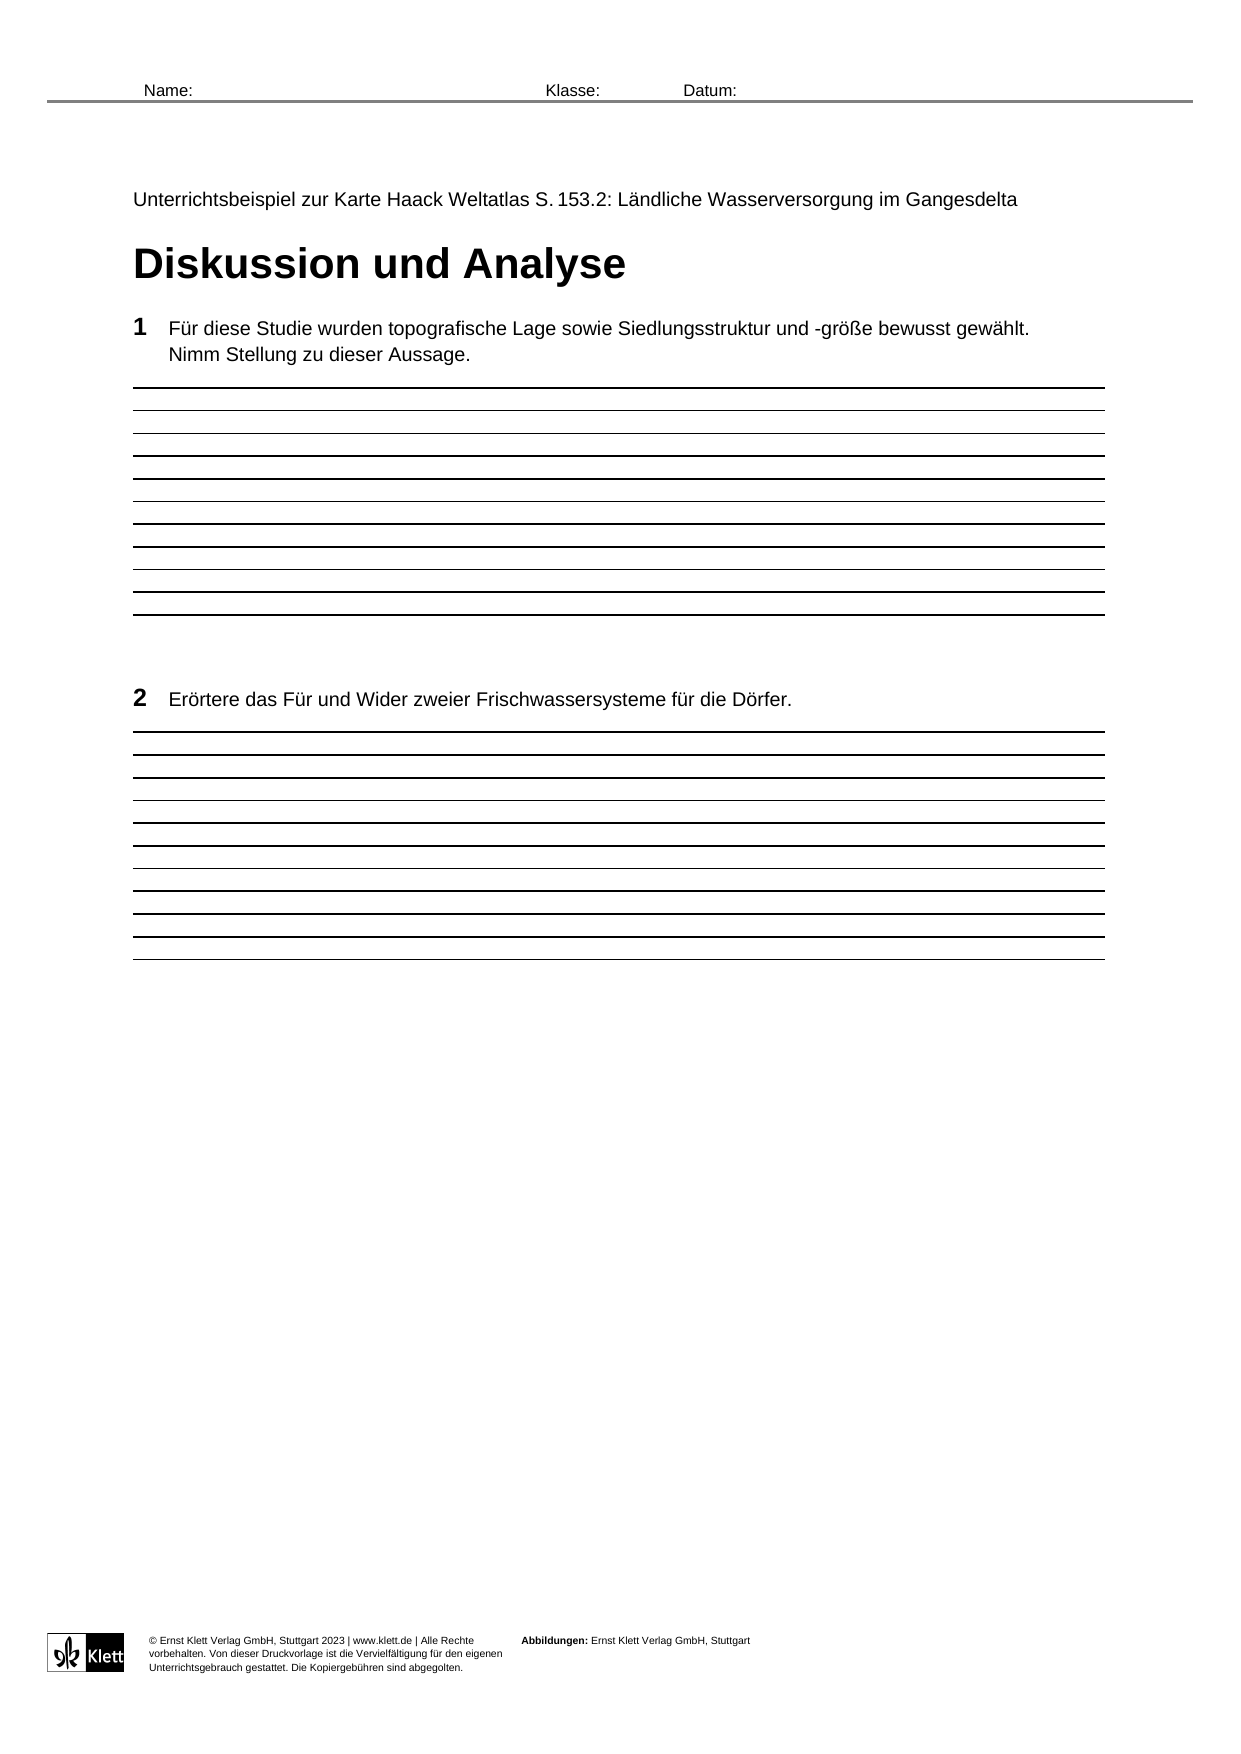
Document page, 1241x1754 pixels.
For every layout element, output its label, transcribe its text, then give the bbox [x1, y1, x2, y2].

text 1 Für diese Studie wurden topografische Lage sowie Siedlungsstruktur und -größe bewusst gewählt. Nimm Stellung zu dieser Aussage. [133, 314, 1107, 367]
text Diskussion und Analyse [133, 238, 1107, 287]
picture [47, 1633, 124, 1672]
text 2 Erörtere das Für und Wider zweier Frischwassersysteme für die Dörfer. [133, 685, 1107, 711]
text Unterrichtsbeispiel zur Karte Haack Weltatlas S. 153.2: Ländliche Wasserversorgung im Gangesdelta [133, 186, 1107, 212]
